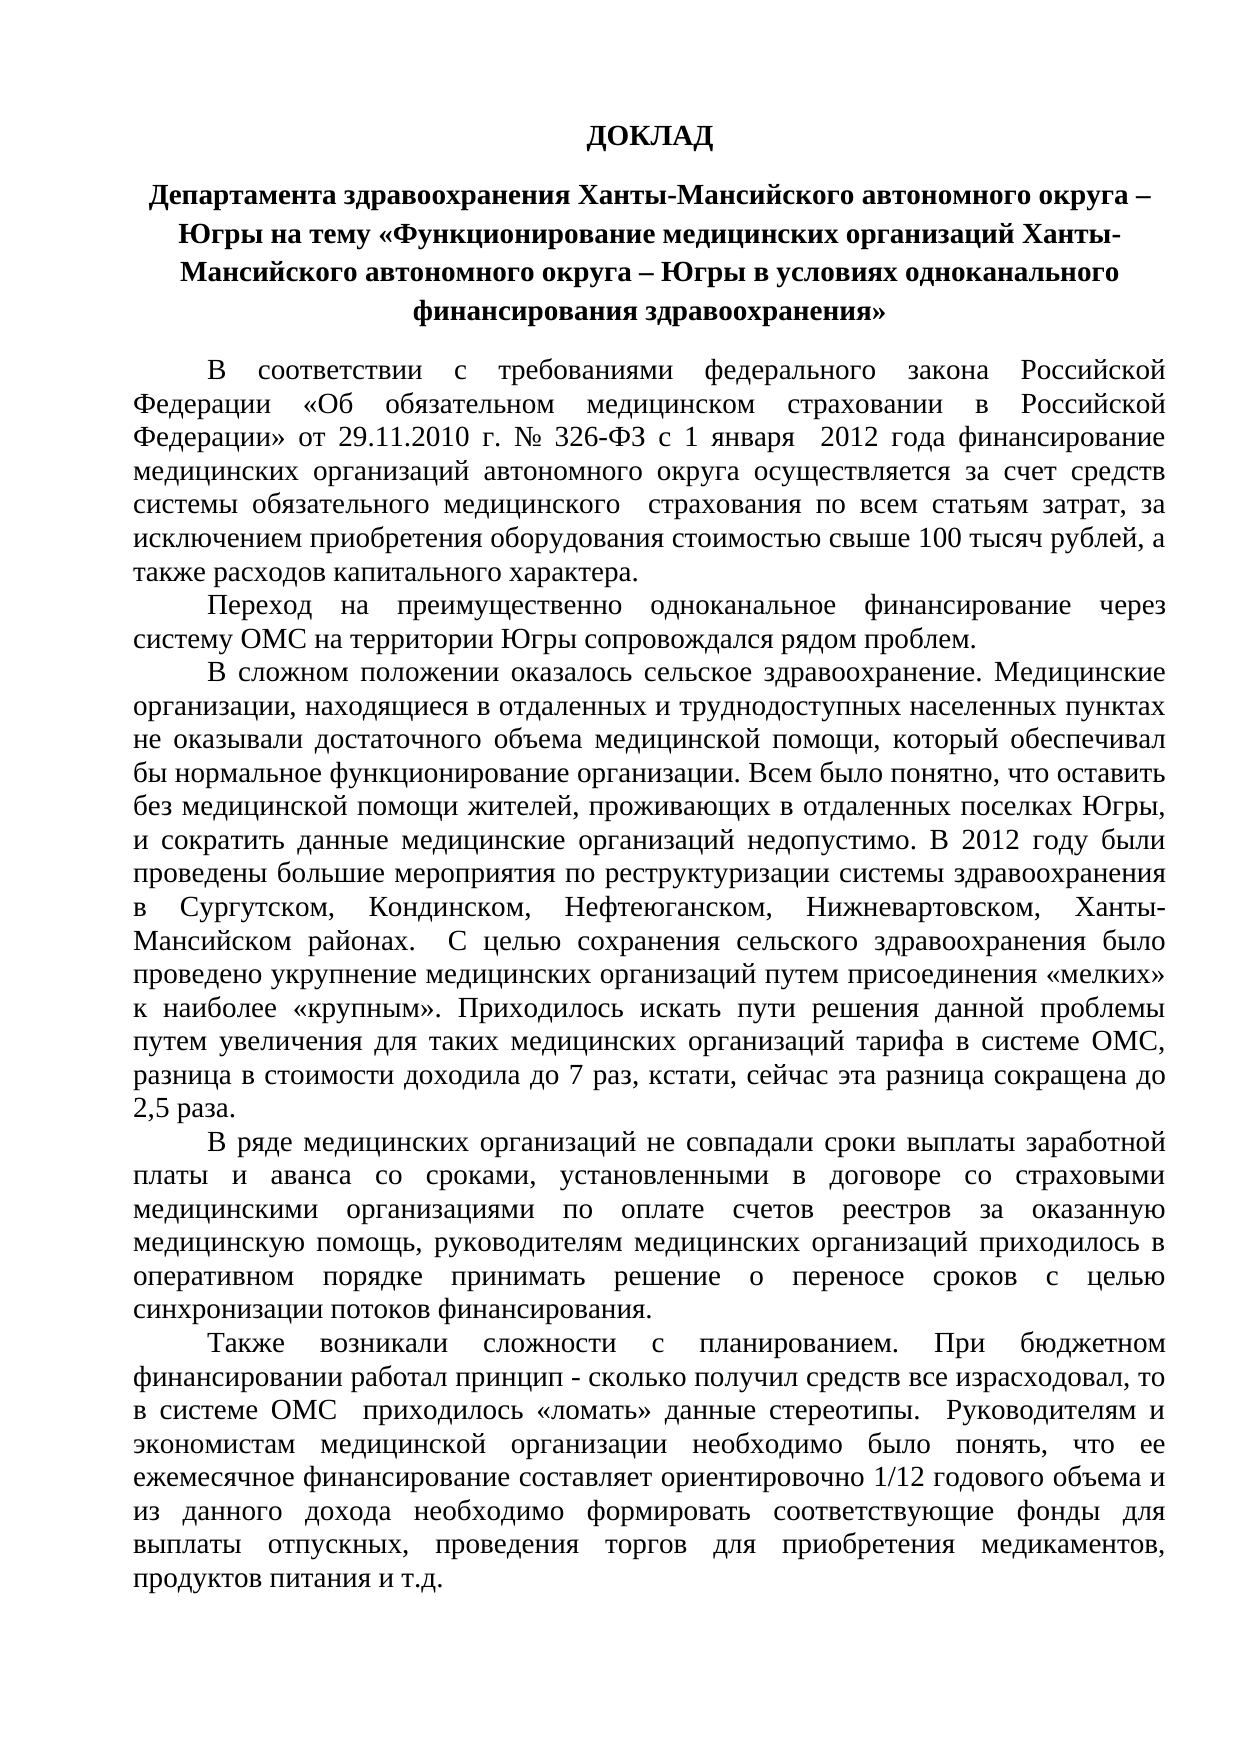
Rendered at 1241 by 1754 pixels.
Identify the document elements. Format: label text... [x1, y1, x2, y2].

text Также возникали сложности с планированием. При бюджетном финансировании работал принцип - сколько получил средств все израсходовал, то в системе ОМС приходилось «ломать» данные стереотипы. Руководителям и экономистам медицинской организации необходимо было понять, что ее ежемесячное финансирование составляет ориентировочно 1/12 годового объема и из данного дохода необходимо формировать соответствующие фонды для выплаты отпускных, проведения торгов для приобретения медикаментов, продуктов питания и т.д. [133, 1325, 1167, 1593]
text В ряде медицинских организаций не совпадали сроки выплаты заработной платы и аванса со сроками, установленными в договоре со страховыми медицинскими организациями по оплате счетов реестров за оказанную медицинскую помощь, руководителям медицинских организаций приходилось в оперативном порядке принимать решение о переносе сроков с целью синхронизации потоков финансирования. [133, 1124, 1167, 1325]
text В соответствии с требованиями федерального закона Российской Федерации «Об обязательном медицинском страховании в Российской Федерации» от 29.11.2010 г. № 326-ФЗ с 1 января 2012 года финансирование медицинских организаций автономного округа осуществляется за счет средств системы обязательного медицинского страхования по всем статьям затрат, за исключением приобретения оборудования стоимостью свыше 100 тысяч рублей, а также расходов капитального характера. [133, 352, 1167, 587]
text Переход на преимущественно одноканальное финансирование через систему ОМС на территории Югры сопровождался рядом проблем. [133, 587, 1167, 654]
text В сложном положении оказалось сельское здравоохранение. Медицинские организации, находящиеся в отдаленных и труднодоступных населенных пунктах не оказывали достаточного объема медицинской помощи, который обеспечивал бы нормальное функционирование организации. Всем было понятно, что оставить без медицинской помощи жителей, проживающих в отдаленных поселках Югры, и сократить данные медицинские организаций недопустимо. В 2012 году были проведены большие мероприятия по реструктуризации системы здравоохранения в Сургутском, Кондинском, Нефтеюганском, Нижневартовском, Ханты-Мансийском районах. С целью сохранения сельского здравоохранения было проведено укрупнение медицинских организаций путем присоединения «мелких» к наиболее «крупным». Приходилось искать пути решения данной проблемы путем увеличения для таких медицинских организаций тарифа в системе ОМС, разница в стоимости доходила до 7 раз, кстати, сейчас эта разница сокращена до 2,5 раза. [133, 654, 1167, 1124]
text Департамента здравоохранения Ханты-Мансийского автономного округа – Югры на тему «Функционирование медицинских организаций Ханты-Мансийского автономного округа – Югры в условиях одноканального финансирования здравоохранения» [133, 177, 1167, 327]
text ДОКЛАД [133, 118, 1167, 152]
